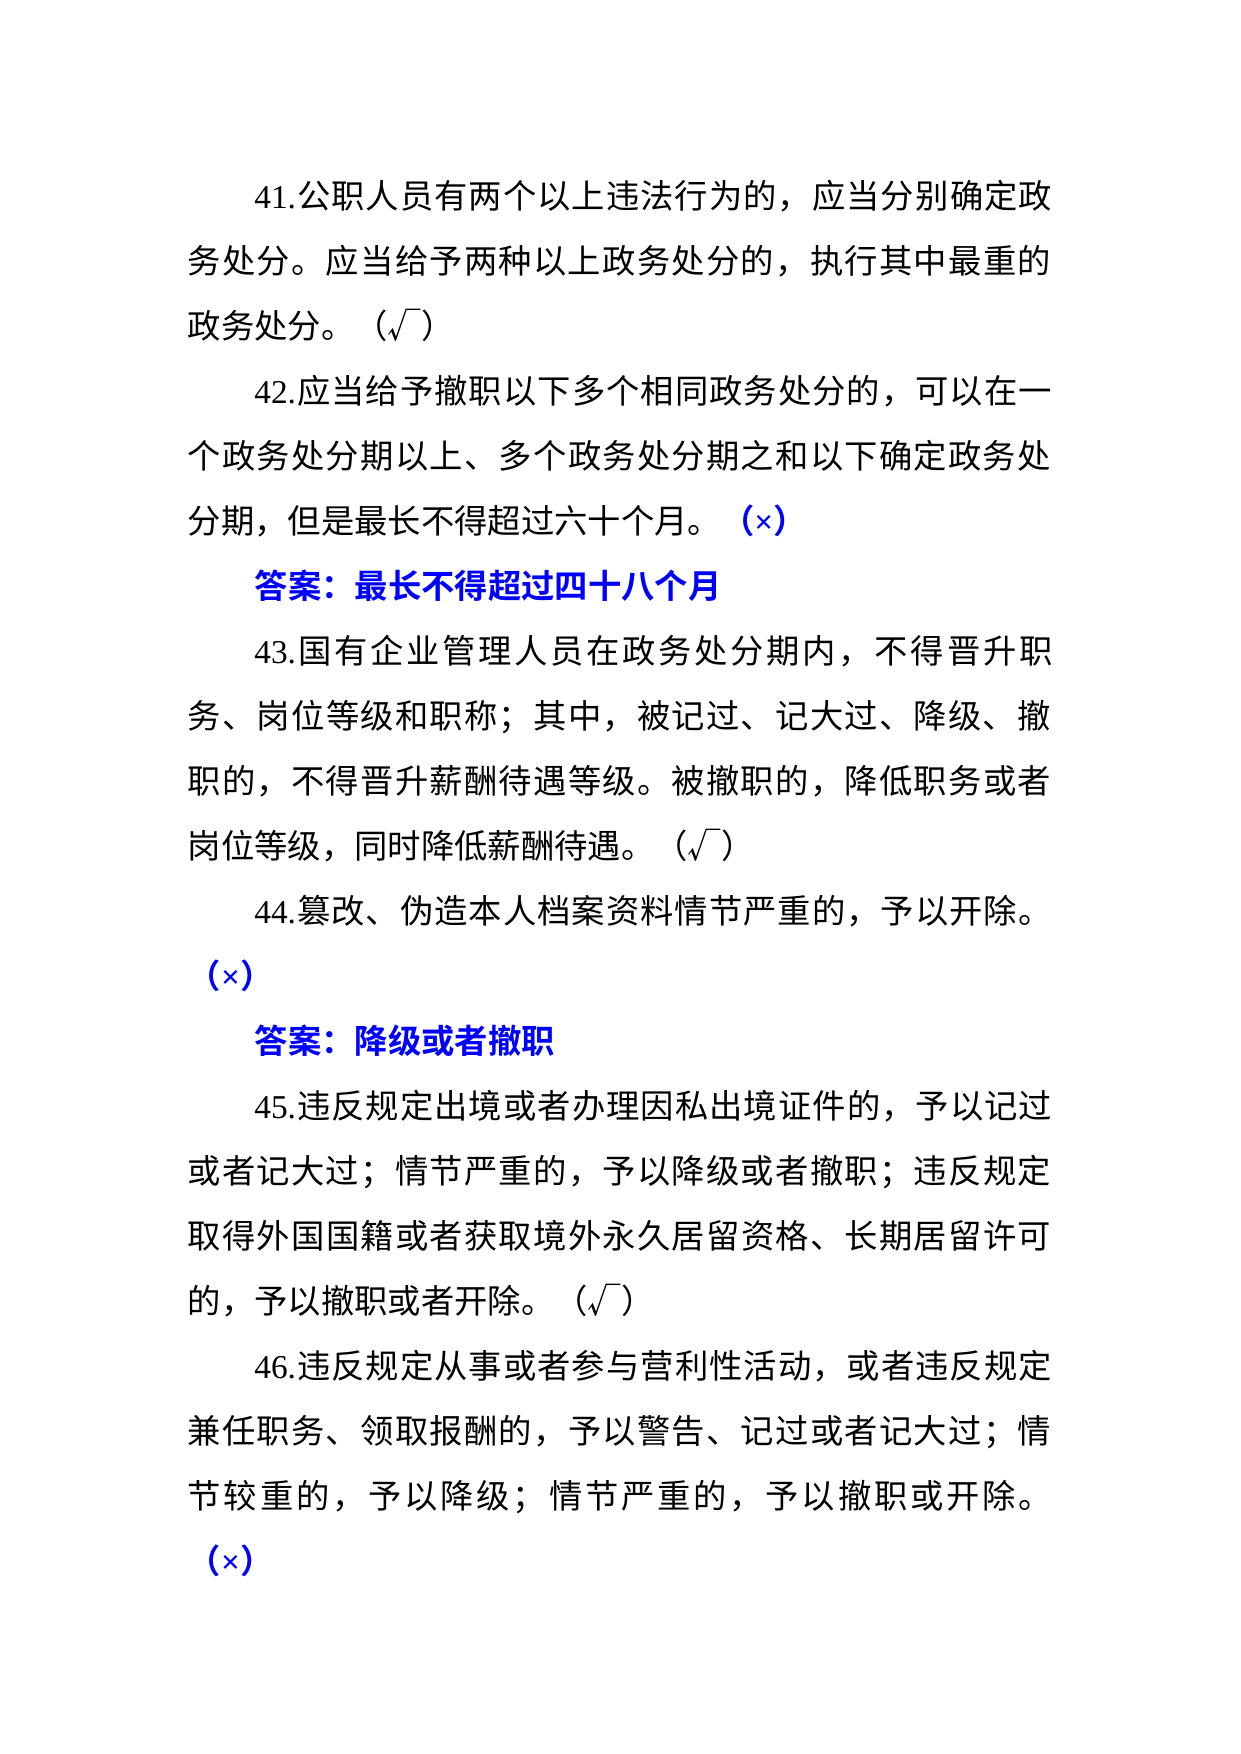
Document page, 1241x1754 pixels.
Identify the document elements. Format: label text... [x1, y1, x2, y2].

text 答案：降级或者撤职 [187, 1007, 1053, 1072]
text 46.违反规定从事或者参与营利性活动，或者违反规定兼任职务、领取报酬的，予以警告、记过或者记大过；情节较重的，予以降级；情节严重的，予以撤职或开除。（×） [187, 1332, 1053, 1592]
text 44.篡改、伪造本人档案资料情节严重的，予以开除。（×） [187, 877, 1053, 1007]
text 41.公职人员有两个以上违法行为的，应当分别确定政务处分。应当给予两种以上政务处分的，执行其中最重的政务处分。（√） [187, 162, 1053, 357]
text 43.国有企业管理人员在政务处分期内，不得晋升职务、岗位等级和职称；其中，被记过、记大过、降级、撤职的，不得晋升薪酬待遇等级。被撤职的，降低职务或者岗位等级，同时降低薪酬待遇。（√） [187, 617, 1053, 877]
text 答案：最长不得超过四十八个月 [187, 552, 1053, 617]
text 42.应当给予撤职以下多个相同政务处分的，可以在一个政务处分期以上、多个政务处分期之和以下确定政务处分期，但是最长不得超过六十个月。（×） [187, 357, 1053, 552]
text 45.违反规定出境或者办理因私出境证件的，予以记过或者记大过；情节严重的，予以降级或者撤职；违反规定取得外国国籍或者获取境外永久居留资格、长期居留许可的，予以撤职或者开除。（√） [187, 1072, 1053, 1332]
